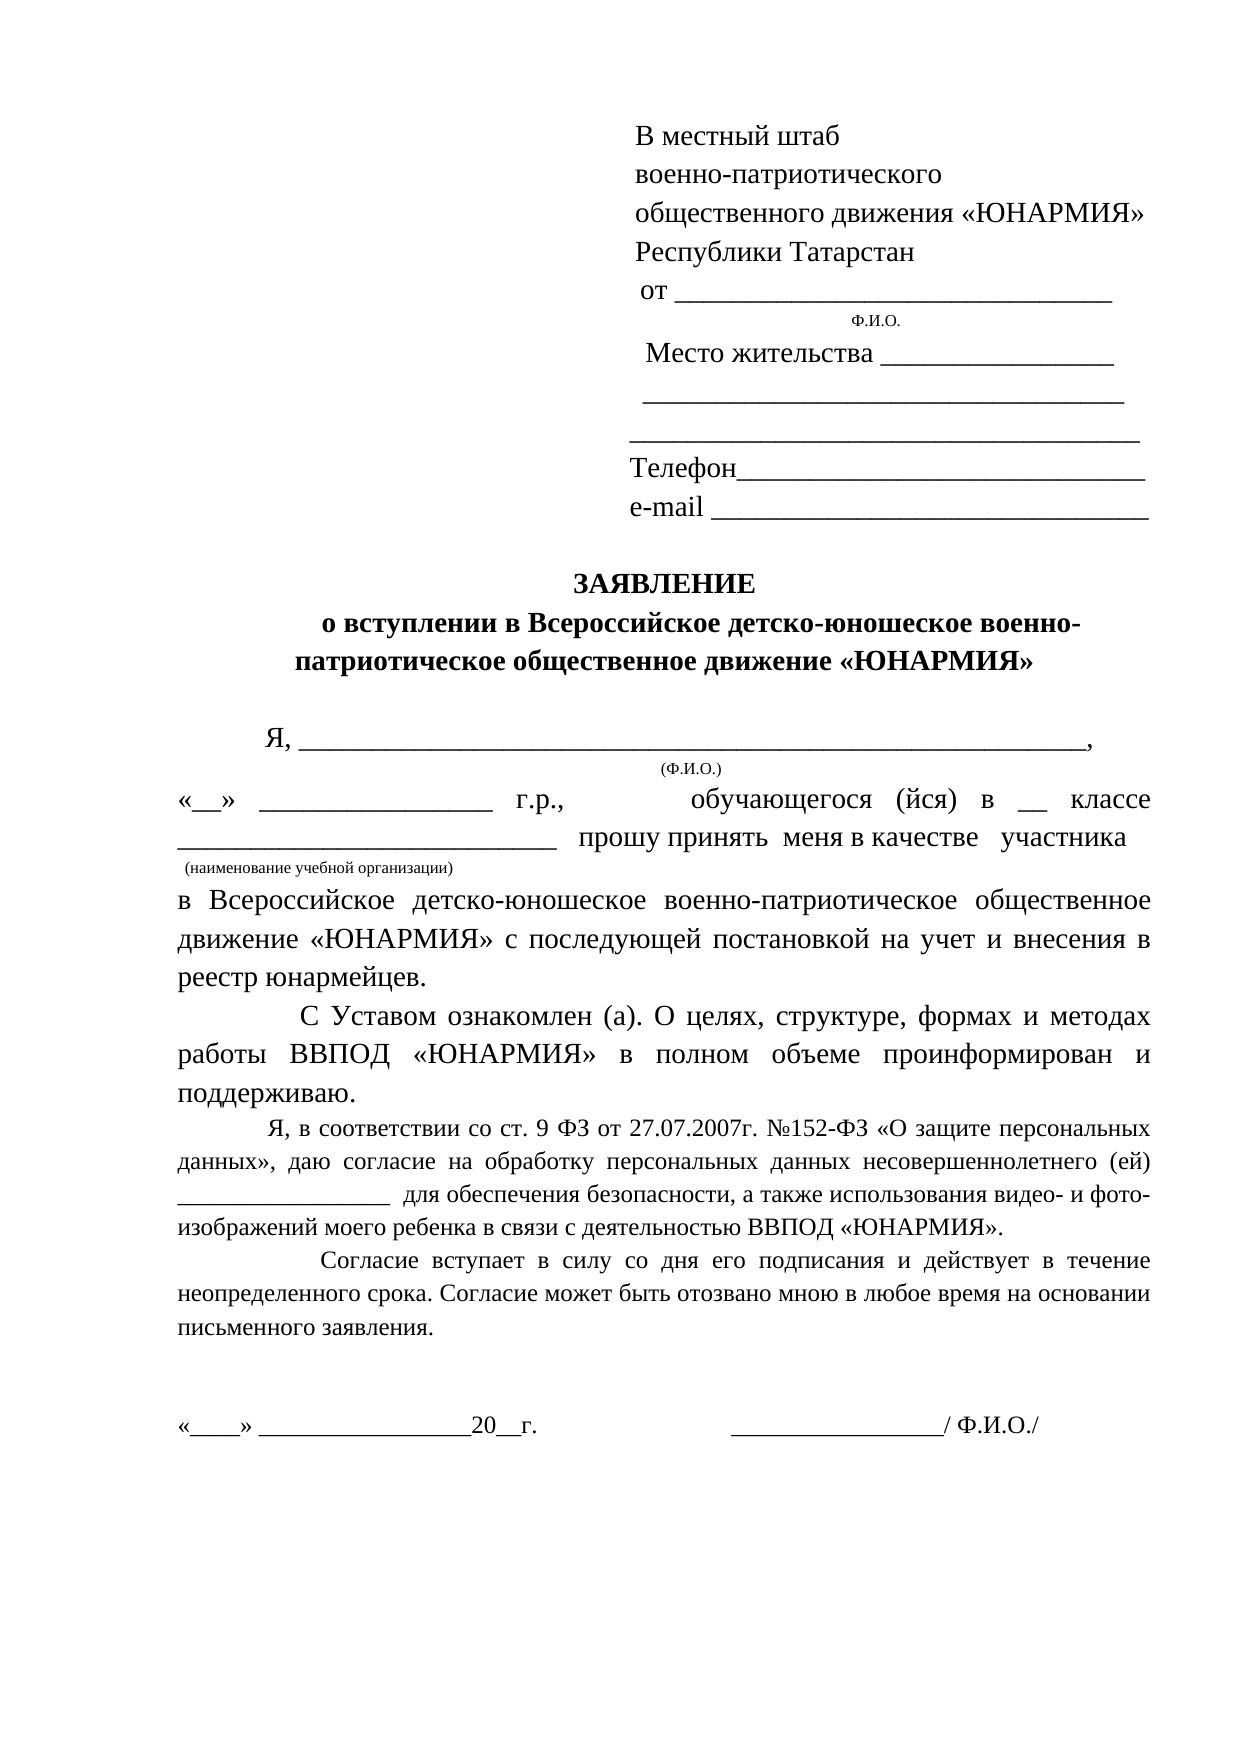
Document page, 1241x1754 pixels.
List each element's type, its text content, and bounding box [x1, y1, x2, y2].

text С Уставом ознакомлен (а). О целях, структуре, формах и методах работы ВВПОД «ЮНАРМИЯ» в полном объеме проинформирован и поддерживаю. [177, 998, 1152, 1108]
text Место жительства ________________ [177, 335, 1152, 368]
text «____» _________________20__г. _________________/ Ф.И.О./ [177, 1411, 1152, 1439]
text военно-патриотического [177, 157, 1152, 190]
text «__» ________________ г.р., обучающегося (йся) в __ классе __________________________ прошу принять меня в качестве участника [177, 781, 1152, 853]
text в Всероссийское детско-юношеское военно-патриотическое общественное движение «ЮНАРМИЯ» с последующей постановкой на учет и внесения в реестр юнармейцев. [177, 882, 1152, 993]
text _________________________________ [177, 373, 1152, 407]
text Республики Татарстан [177, 234, 1152, 267]
text Ф.И.О. [177, 311, 1152, 330]
text Телефон____________________________ [177, 451, 1152, 484]
text о вступлении в Всероссийское детско-юношеское военно-патриотическое общественное движение «ЮНАРМИЯ» [177, 605, 1152, 677]
text ЗАЯВЛЕНИЕ [177, 566, 1152, 600]
text (наименование учебной организации) [177, 858, 1152, 877]
text общественного движения «ЮНАРМИЯ» [177, 195, 1152, 229]
text В местный штаб [177, 118, 1152, 152]
text Согласие вступает в силу со дня его подписания и действует в течение неопределенного срока. Согласие может быть отозвано мною в любое время на основании письменного заявления. [177, 1246, 1152, 1340]
text e-mail ______________________________ [177, 489, 1152, 523]
text Я, ______________________________________________________, [177, 720, 1152, 754]
text Я, в соответствии со ст. 9 ФЗ от 27.07.2007г. №152-ФЗ «О защите персональных данных», даю согласие на обработку персональных данных несовершеннолетнего (ей) _________________ для обеспечения безопасности, а также использования видео- и фото- изображений моего ребенка в связи с деятельностью ВВПОД «ЮНАРМИЯ». [177, 1113, 1152, 1241]
text (Ф.И.О.) [177, 759, 1152, 778]
text от ______________________________ [177, 272, 1152, 306]
text ___________________________________ [177, 412, 1152, 446]
